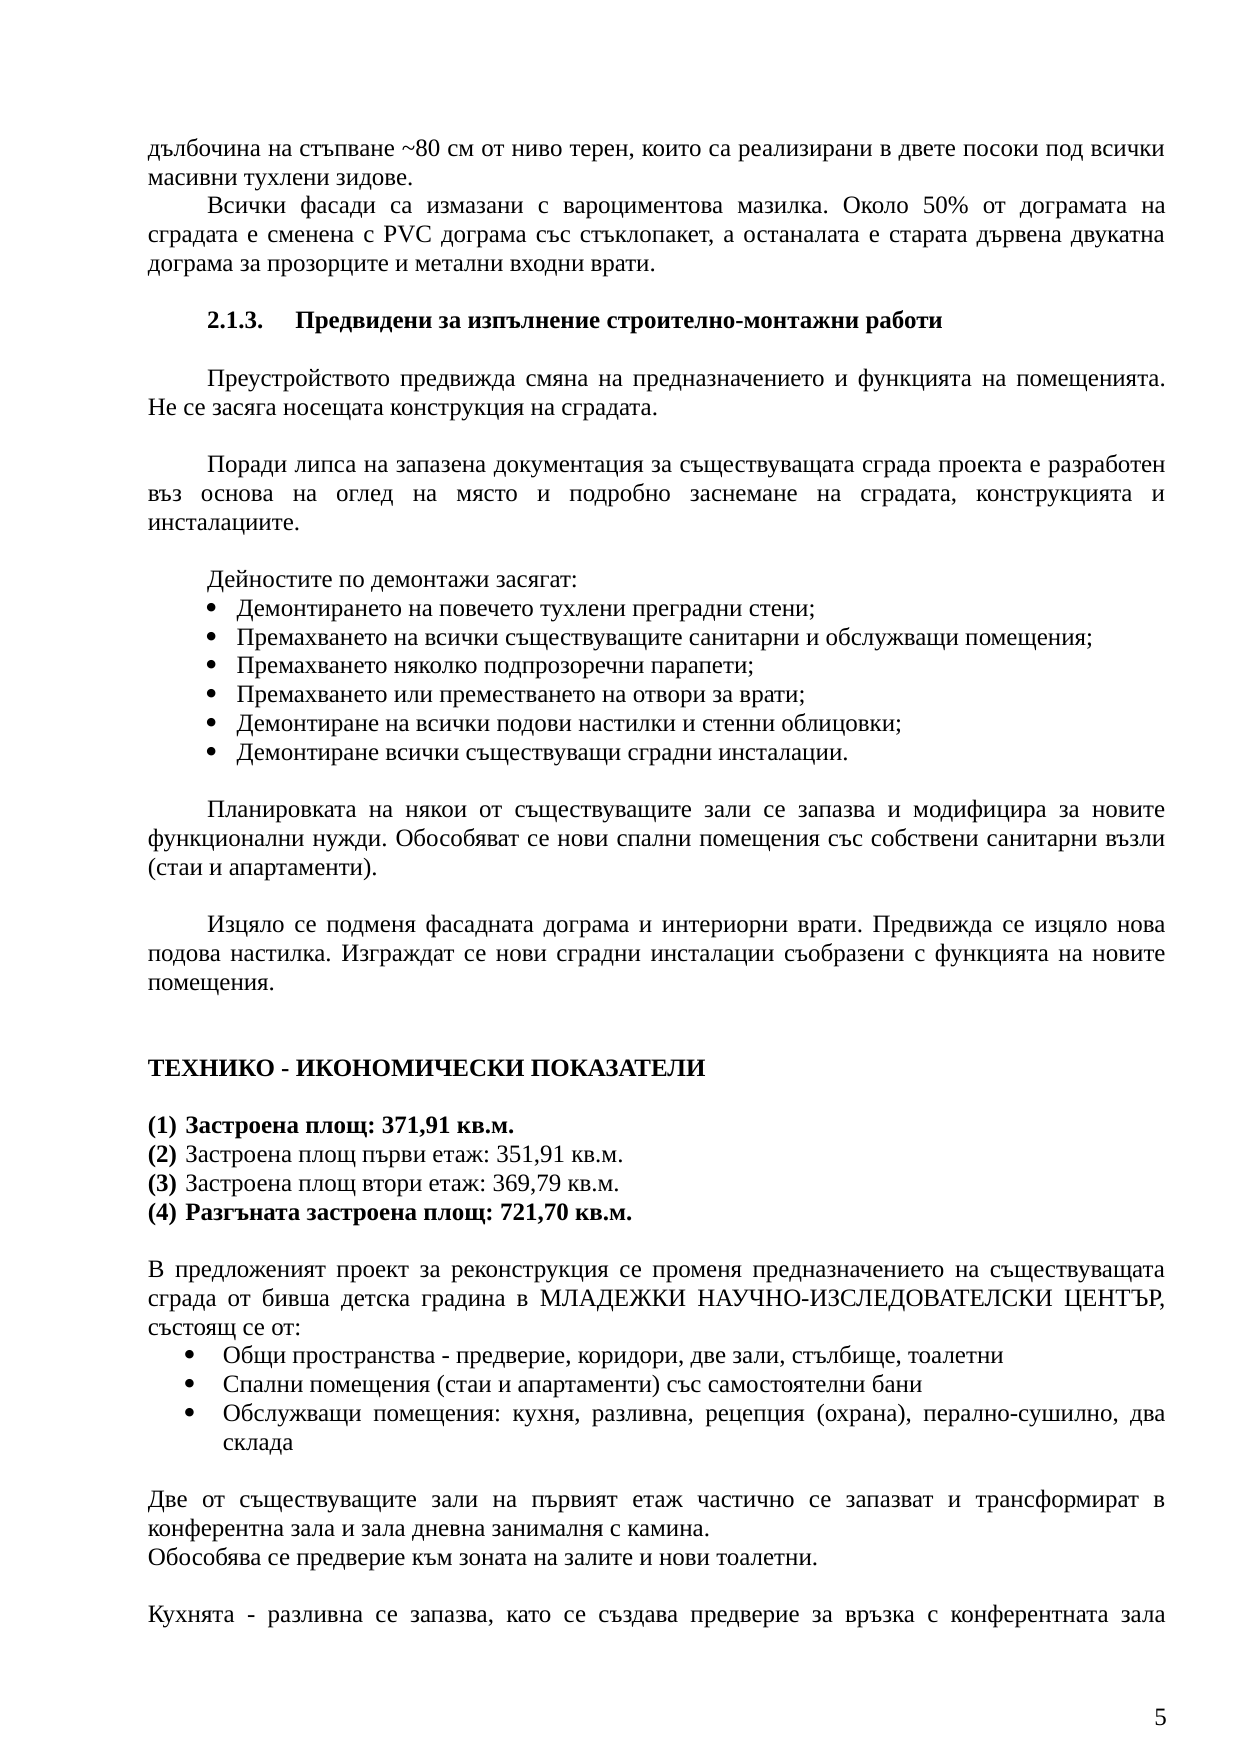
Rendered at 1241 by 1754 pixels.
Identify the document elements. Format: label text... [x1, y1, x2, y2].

list Застроена площ втори етаж: 369,79 кв.м. [148, 1168, 1167, 1197]
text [148, 1599, 1167, 1628]
text Планировката на някои от съществуващите зали се запазва и модифицира за новите функционални нужди. Обособяват се нови спални помещения със собствени санитарни възли (стаи и апартаменти). [148, 794, 1167, 880]
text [148, 133, 1167, 190]
text Всички фасади са измазани с вароциментова мазилка. Около 50% от дограмата на сградата е сменена с PVC дограма със стъклопакет, а останалата е старата дървена двукатна дограма за прозорците и метални входни врати. [148, 190, 1167, 277]
text Изцяло се подменя фасадната дограма и интериорни врати. Предвижда се изцяло нова подова настилка. Изграждат се нови сградни инсталации съобразени с функцията на новите помещения. [148, 909, 1167, 995]
list Общи пространства - предверие, коридори, две зали, стълбище, тоалетни [185, 1340, 1167, 1369]
text В предложеният проект за реконструкция се променя предназначението на съществуващата сграда от бивша детска градина в МЛАДЕЖКИ НАУЧНО-ИЗСЛЕДОВАТЕЛСКИ ЦЕНТЪР, състоящ се от: [148, 1254, 1167, 1340]
list Премахването няколко подпрозоречни парапети; [207, 650, 1167, 679]
text Обособява се предверие към зоната на залите и нови тоалетни. [148, 1542, 1167, 1570]
list Демонтиране на всички подови настилки и стенни облицовки; [207, 708, 1167, 737]
text ТЕХНИКО - ИКОНОМИЧЕСКИ ПОКАЗАТЕЛИ [148, 1053, 1167, 1082]
list Предвидени за изпълнение строително-монтажни работи [207, 305, 1167, 334]
list Премахването на всички съществуващите санитарни и обслужващи помещения; [207, 622, 1167, 650]
text Преустройството предвижда смяна на предназначението и функцията на помещенията. Не се засяга носещата конструкция на сградата. [148, 363, 1167, 420]
list Застроена площ първи етаж: 351,91 кв.м. [148, 1139, 1167, 1168]
list Обслужващи помещения: кухня, разливна, рецепция (охрана), перално-сушилно, два склада [185, 1398, 1167, 1455]
list Премахването или преместването на отвори за врати; [207, 679, 1167, 708]
text Поради липса на запазена документация за съществуващата сграда проекта е разработен въз основа на оглед на място и подробно заснемане на сградата, конструкцията и инсталациите. [148, 449, 1167, 535]
list Демонтиране всички съществуващи сградни инсталации. [207, 737, 1167, 765]
list Спални помещения (стаи и апартаменти) със самостоятелни бани [185, 1369, 1167, 1398]
text Дейностите по демонтажи засягат: [148, 564, 1167, 593]
list Разгъната застроена площ: 721,70 кв.м. [148, 1197, 1167, 1225]
text Две от съществуващите зали на първият етаж частично се запазват и трансформират в конферентна зала и зала дневна занималня с камина. [148, 1484, 1167, 1542]
list Застроена площ: 371,91 кв.м. [148, 1110, 1167, 1139]
list Демонтирането на повечето тухлени преградни стени; [207, 593, 1167, 622]
